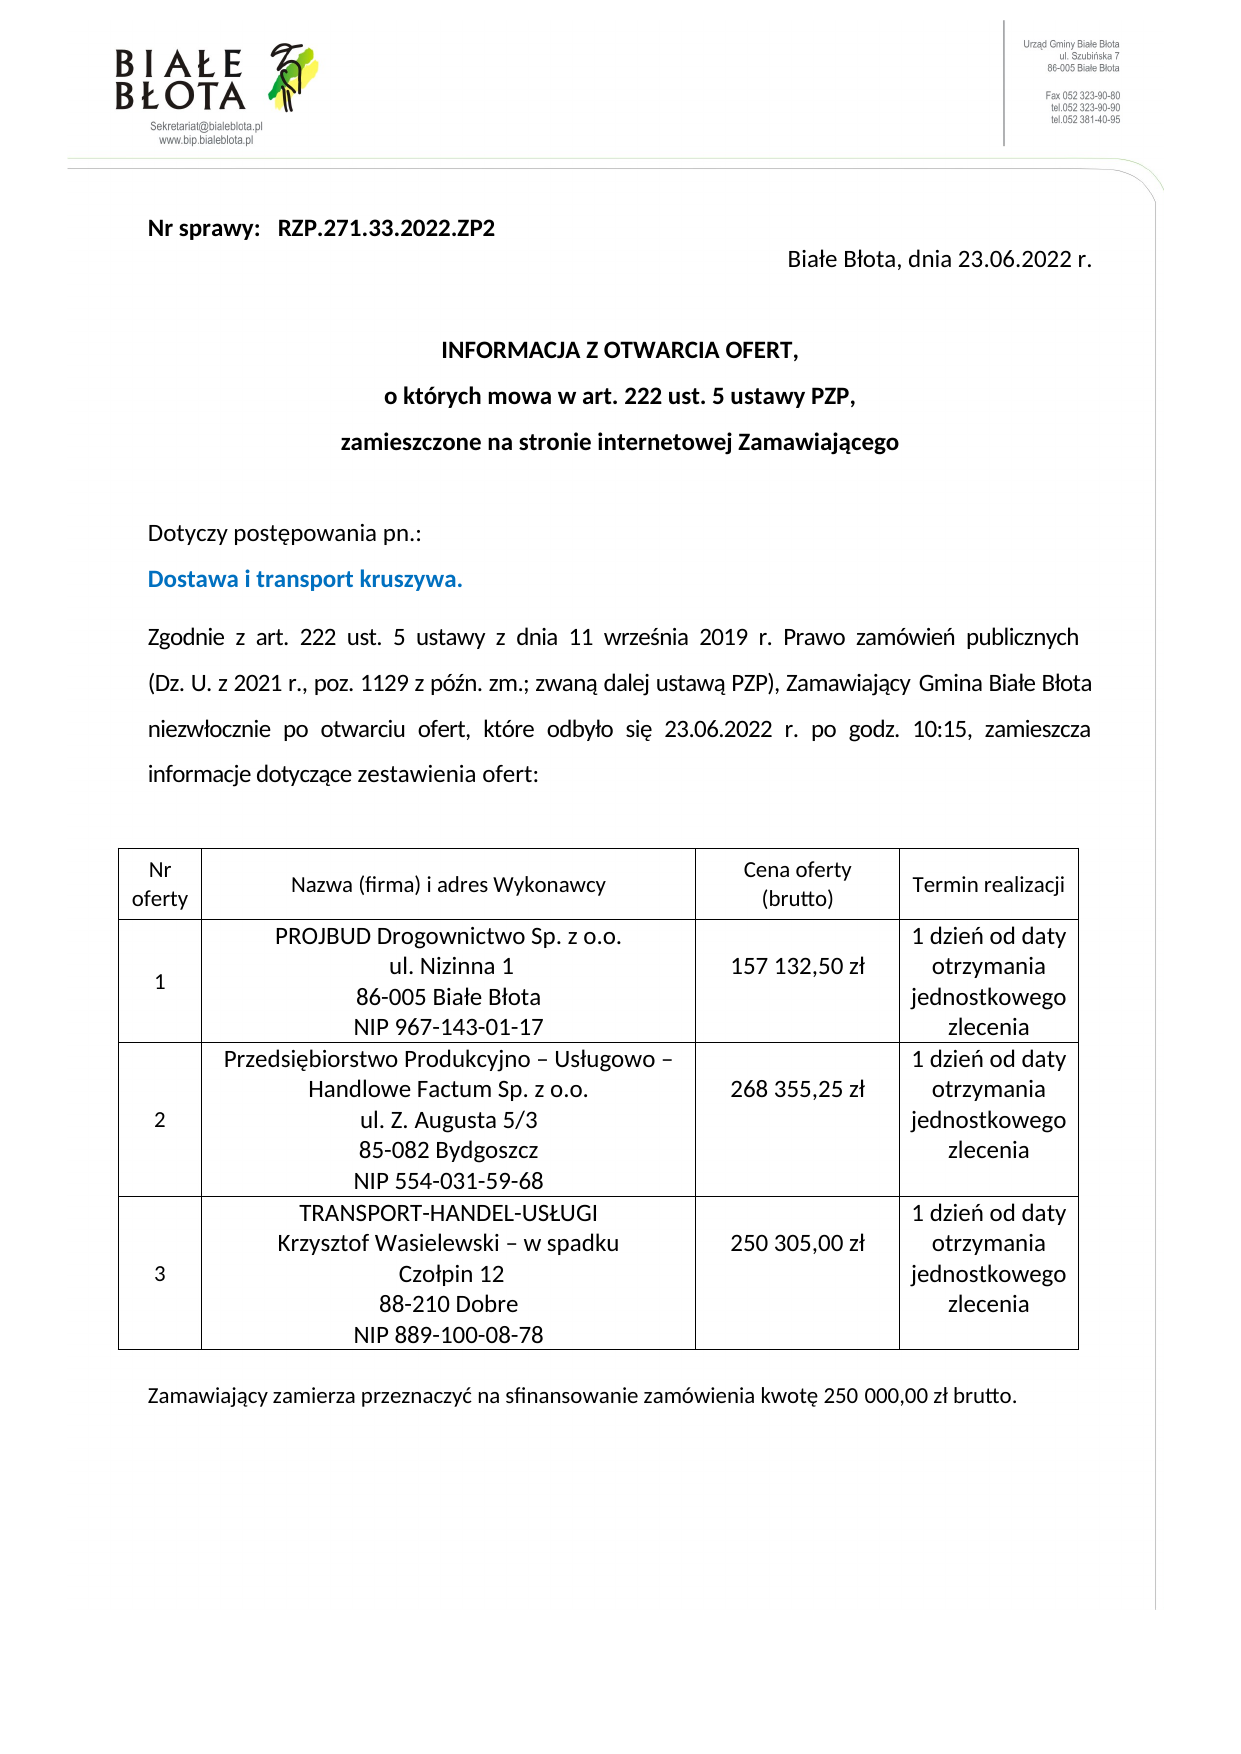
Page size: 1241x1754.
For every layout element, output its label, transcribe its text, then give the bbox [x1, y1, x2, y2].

table_cell 1 dzień od daty otrzymania jednostkowego zlecenia [900, 1197, 1078, 1349]
table_header Nr oferty [119, 849, 201, 919]
table_header Nazwa (firma) i adres Wykonawcy [202, 849, 695, 919]
text o których mowa w art. 222 ust. 5 ustawy PZP, [148, 380, 1092, 411]
table_cell TRANSPORT-HANDEL-USŁUGI Krzysztof Wasielewski – w spadku Czołpin 12 88-210 Dobre NIP 889-100-08-78 [202, 1197, 695, 1349]
text Zgodnie z art. 222 ust. 5 ustawy z dnia 11 września 2019 r. Prawo zamówień publicznych (Dz. U. z 2021 r., poz. 1129 z późn. zm.; zwaną dalej ustawą PZP), Zamawiający Gmina Białe Błota niezwłocznie po otwarciu ofert, które odbyło się 23.06.2022 r. po godz. 10:15, zamieszcza informacje dotyczące zestawienia ofert: [148, 621, 1092, 789]
table_cell 268 355,25 zł [696, 1043, 899, 1196]
text Dostawa i transport kruszywa. [148, 563, 1092, 594]
text Nr sprawy: RZP.271.33.2022.ZP2 [148, 213, 1092, 243]
table_cell 157 132,50 zł [696, 920, 899, 1042]
text zamieszczone na stronie internetowej Zamawiającego [148, 426, 1092, 457]
table_header Termin realizacji [900, 849, 1078, 919]
table_cell 3 [119, 1197, 201, 1349]
table_cell 1 [119, 920, 201, 1042]
table_cell 250 305,00 zł [696, 1197, 899, 1349]
table_header Cena oferty (brutto) [696, 849, 899, 919]
text INFORMACJA Z OTWARCIA OFERT, [148, 334, 1092, 365]
table_cell 1 dzień od daty otrzymania jednostkowego zlecenia [900, 920, 1078, 1042]
table_cell 1 dzień od daty otrzymania jednostkowego zlecenia [900, 1043, 1078, 1196]
table_cell 2 [119, 1043, 201, 1196]
table_cell PROJBUD Drogownictwo Sp. z o.o. ul. Nizinna 1 86-005 Białe Błota NIP 967-143-01-17 [202, 920, 695, 1042]
picture [67, 20, 1164, 1610]
text Białe Błota, dnia 23.06.2022 r. [148, 243, 1092, 274]
table_cell Przedsiębiorstwo Produkcyjno – Usługowo – Handlowe Factum Sp. z o.o. ul. Z. Augusta 5/3 85-082 Bydgoszcz NIP 554-031-59-68 [202, 1043, 695, 1196]
text Zamawiający zamierza przeznaczyć na sfinansowanie zamówienia kwotę 250 000,00 zł brutto. [148, 1381, 1092, 1409]
text Dotyczy postępowania pn.: [148, 517, 1092, 548]
